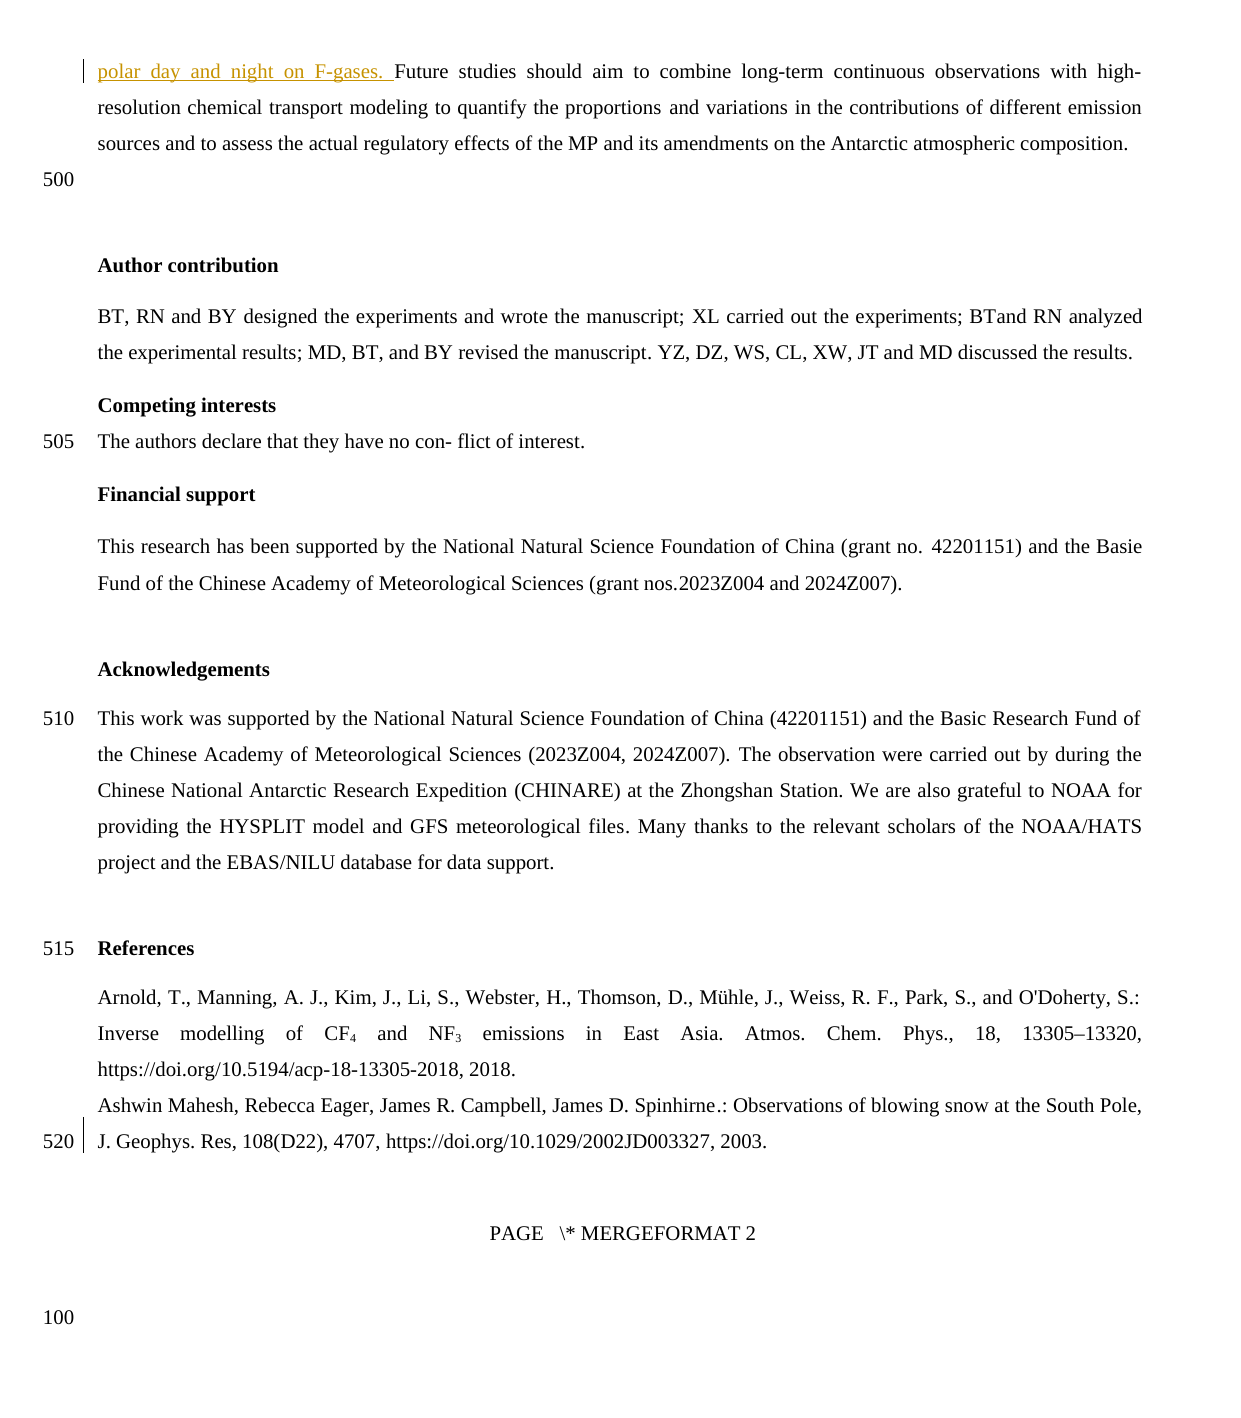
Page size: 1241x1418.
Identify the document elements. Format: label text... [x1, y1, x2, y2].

text BT, RN and BY designed the experiments and wrote the manuscript; XL carried out the experiments; BTand RN analyzed the experimental results; MD, BT, and BY revised the manuscript. YZ, DZ, WS, CL, XW, JT and MD discussed the results. [97, 304, 1143, 364]
text Author contribution [97, 253, 1143, 277]
text This work was supported by the National Natural Science Foundation of China (42201151) and the Basic Research Fund of the Chinese Academy of Meteorological Sciences (2023Z004, 2024Z007). The observation were carried out by during the Chinese National Antarctic Research Expedition (CHINARE) at the Zhongshan Station. We are also grateful to NOAA for providing the HYSPLIT model and GFS meteorological files. Many thanks to the relevant scholars of the NOAA/HATS project and the EBAS/NILU database for data support. [97, 706, 1143, 874]
text Financial support [97, 482, 1143, 506]
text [97, 59, 1143, 155]
text Ashwin Mahesh, Rebecca Eager, James R. Campbell, James D. Spinhirne.: Observations of blowing snow at the South Pole, J. Geophys. Res, 108(D22), 4707, https://doi.org/10.1029/2002JD003327, 2003. [97, 1093, 1143, 1153]
text Competing interests [97, 393, 1143, 417]
subtitle References [97, 936, 1143, 960]
text Arnold, T., Manning, A. J., Kim, J., Li, S., Webster, H., Thomson, D., Mühle, J., Weiss, R. F., Park, S., and O'Doherty, S.: Inverse modelling of CF4 and NF3 emissions in East Asia. Atmos. Chem. Phys., 18, 13305–13320, https://doi.org/10.5194/acp-18-13305-2018, 2018. [97, 985, 1143, 1081]
text The authors declare that they have no con- flict of interest. [97, 429, 1143, 453]
text This research has been supported by the National Natural Science Foundation of China (grant no. 42201151) and the Basie Fund of the Chinese Academy of Meteorological Sciences (grant nos.2023Z004 and 2024Z007). [97, 534, 1143, 594]
subtitle Acknowledgements [97, 656, 1143, 681]
